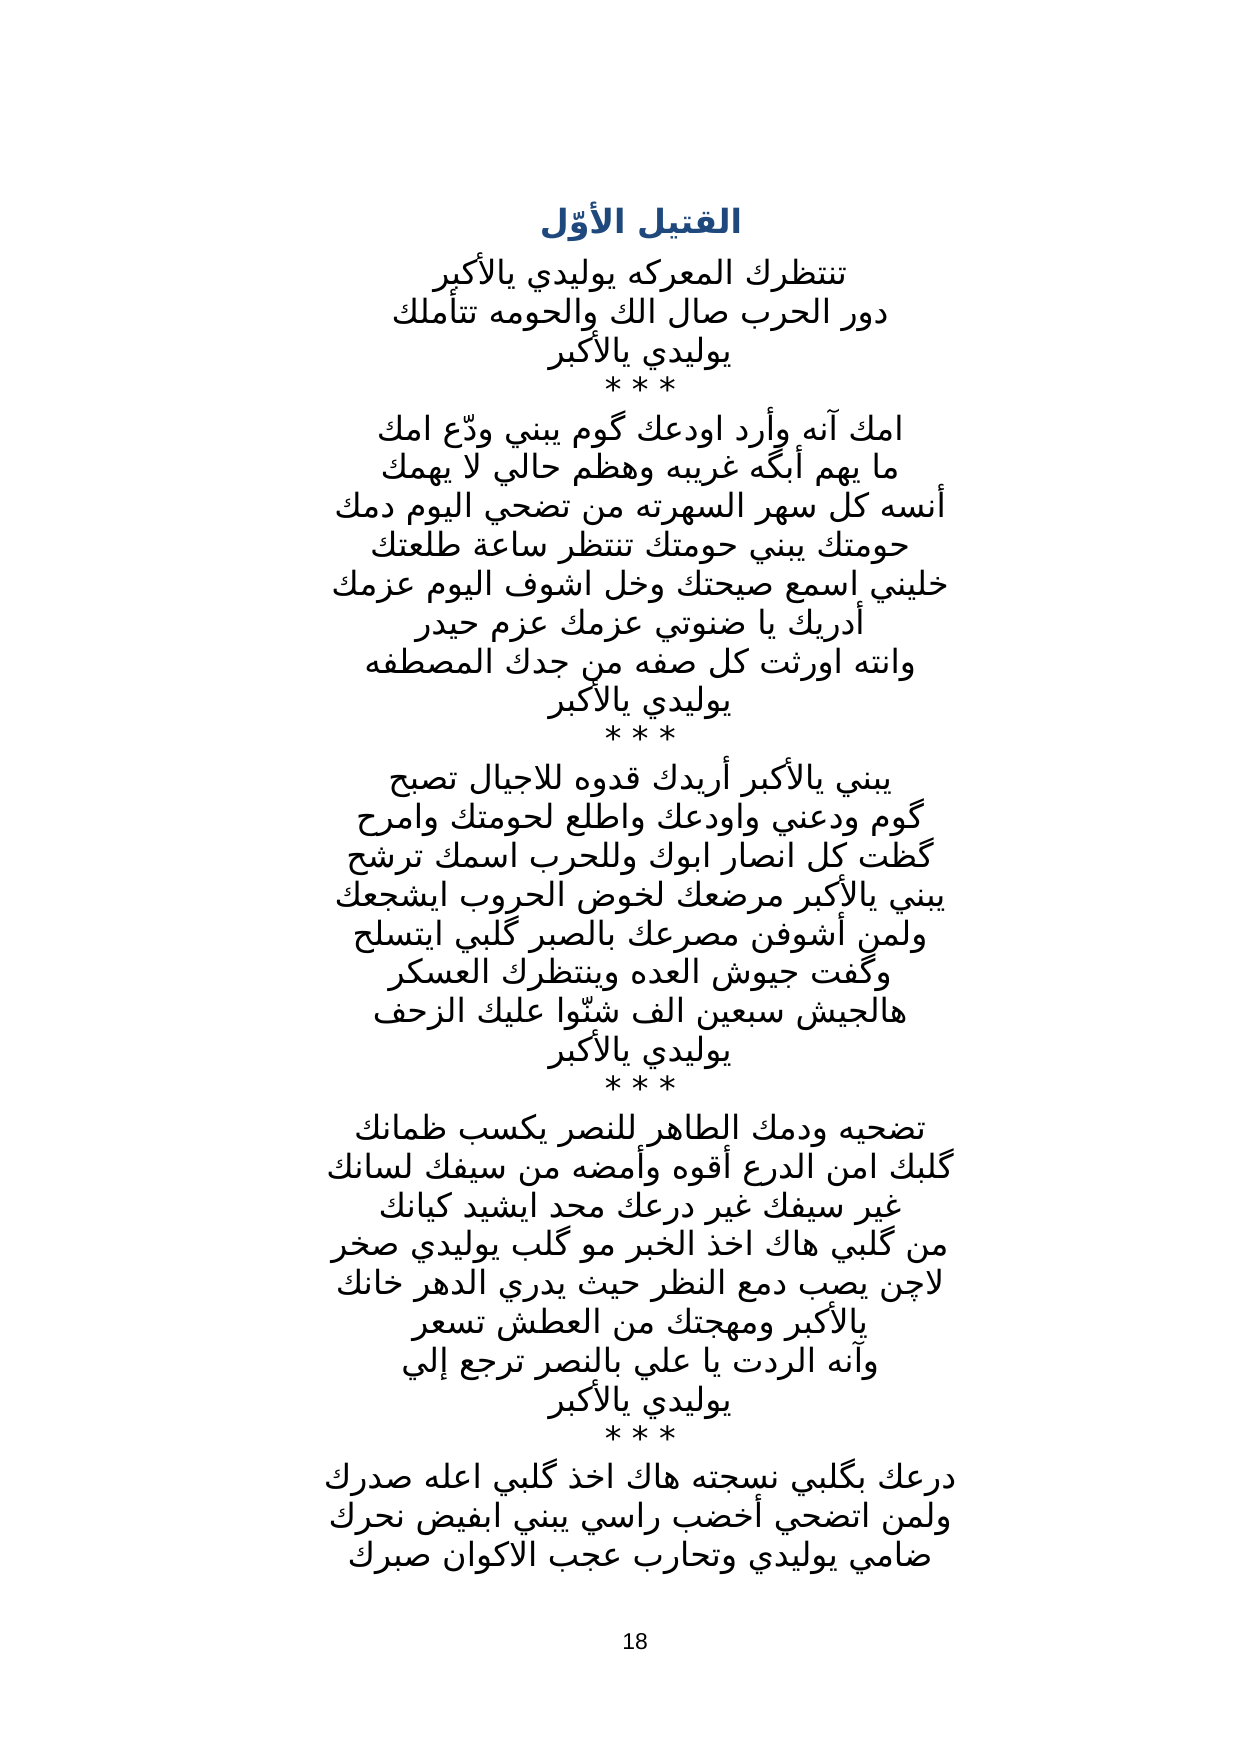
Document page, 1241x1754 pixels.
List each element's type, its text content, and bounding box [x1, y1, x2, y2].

text أدريك يا ضنوتي عزمك عزم حيدر [148, 603, 1122, 642]
text وآنه الردت يا علي بالنصر ترجع إلي [148, 1341, 1122, 1380]
text من گلبي هاك اخذ الخبر مو گلب يوليدي صخر [148, 1225, 1122, 1264]
text دور الحرب صال الك والحومه تتأملك [148, 292, 1122, 331]
text گوم ودعني واودعك واطلع لحومتك وامرح [148, 797, 1122, 836]
text خليني اسمع صيحتك وخل اشوف اليوم عزمك [148, 564, 1122, 603]
text يوليدي يالأكبر [148, 1031, 1122, 1069]
text يوليدي يالأكبر [148, 681, 1122, 720]
text تنتظرك المعركه يوليدي يالأكبر [148, 253, 1122, 292]
text ضامي يوليدي وتحارب عجب الاكوان صبرك [148, 1536, 1122, 1574]
text ولمن اتضحي أخضب راسي يبني ابفيض نحرك [148, 1497, 1122, 1536]
text هالجيش سبعين الف شنّوا عليك الزحف [148, 992, 1122, 1031]
text * * * [148, 1419, 1122, 1458]
text گظت كل انصار ابوك وللحرب اسمك ترشح [148, 836, 1122, 875]
text غير سيفك غير درعك محد ايشيد كيانك [148, 1186, 1122, 1225]
text وانته اورثت كل صفه من جدك المصطفه [148, 642, 1122, 681]
text * * * [148, 720, 1122, 759]
text درعك بگلبي نسجته هاك اخذ گلبي اعله صدرك [148, 1458, 1122, 1497]
text * * * [148, 1069, 1122, 1108]
text تضحيه ودمك الطاهر للنصر يكسب ظمانك [148, 1108, 1122, 1147]
text يبني يالأكبر أريدك قدوه للاجيال تصبح [148, 759, 1122, 797]
text أنسه كل سهر السهرته من تضحي اليوم دمك [148, 487, 1122, 526]
text يوليدي يالأكبر [148, 1380, 1122, 1419]
text گلبك امن الدرع أقوه وأمضه من سيفك لسانك [148, 1147, 1122, 1186]
text يبني يالأكبر مرضعك لخوض الحروب ايشجعك [148, 875, 1122, 914]
subtitle القتيل الأوّل [148, 202, 1122, 241]
text * * * [148, 370, 1122, 409]
text حومتك يبني حومتك تنتظر ساعة طلعتك [148, 526, 1122, 564]
text يالأكبر ومهجتك من العطش تسعر [148, 1303, 1122, 1341]
text ما يهم أبگه غريبه وهظم حالي لا يهمك [148, 448, 1122, 487]
text لاچن يصب دمع النظر حيث يدري الدهر خانك [148, 1264, 1122, 1303]
text وگفت جيوش العده وينتظرك العسكر [148, 953, 1122, 992]
text ولمن أشوفن مصرعك بالصبر گلبي ايتسلح [148, 914, 1122, 953]
text يوليدي يالأكبر [148, 331, 1122, 370]
text امك آنه وأرد اودعك گوم يبني ودّع امك [148, 409, 1122, 448]
